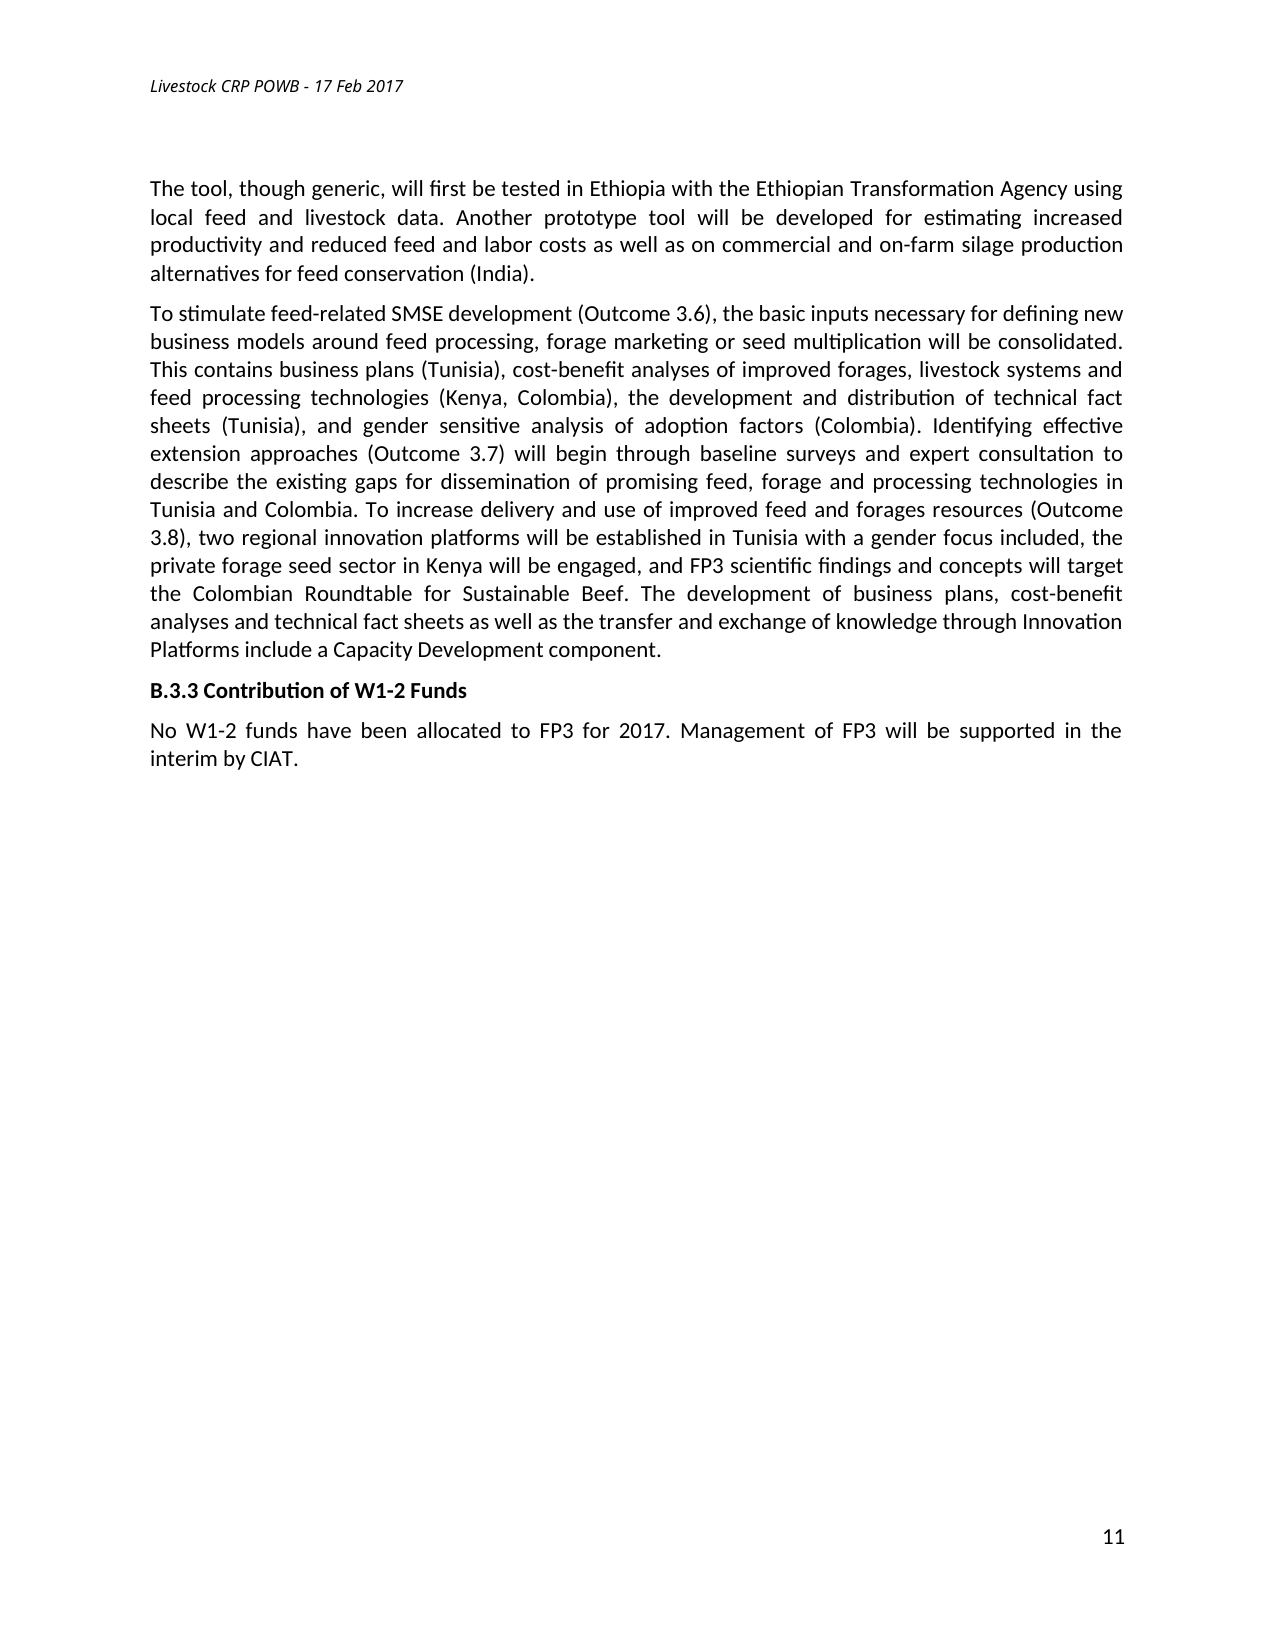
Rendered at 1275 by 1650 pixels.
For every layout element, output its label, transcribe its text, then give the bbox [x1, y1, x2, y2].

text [150, 174, 1125, 287]
text To stimulate feed-related SMSE development (Outcome 3.6), the basic inputs necessary for defining new business models around feed processing, forage marketing or seed multiplication will be consolidated. This contains business plans (Tunisia), cost-benefit analyses of improved forages, livestock systems and feed processing technologies (Kenya, Colombia), the development and distribution of technical fact sheets (Tunisia), and gender sensitive analysis of adoption factors (Colombia). Identifying effective extension approaches (Outcome 3.7) will begin through baseline surveys and expert consultation to describe the existing gaps for dissemination of promising feed, forage and processing technologies in Tunisia and Colombia. To increase delivery and use of improved feed and forages resources (Outcome 3.8), two regional innovation platforms will be established in Tunisia with a gender focus included, the private forage seed sector in Kenya will be engaged, and FP3 scientific findings and concepts will target the Colombian Roundtable for Sustainable Beef. The development of business plans, cost-benefit analyses and technical fact sheets as well as the transfer and exchange of knowledge through Innovation Platforms include a Capacity Development component. [150, 299, 1125, 663]
text B.3.3 Contribution of W1-2 Funds [150, 676, 1125, 704]
text No W1-2 funds have been allocated to FP3 for 2017. Management of FP3 will be supported in the interim by CIAT. [150, 716, 1125, 772]
